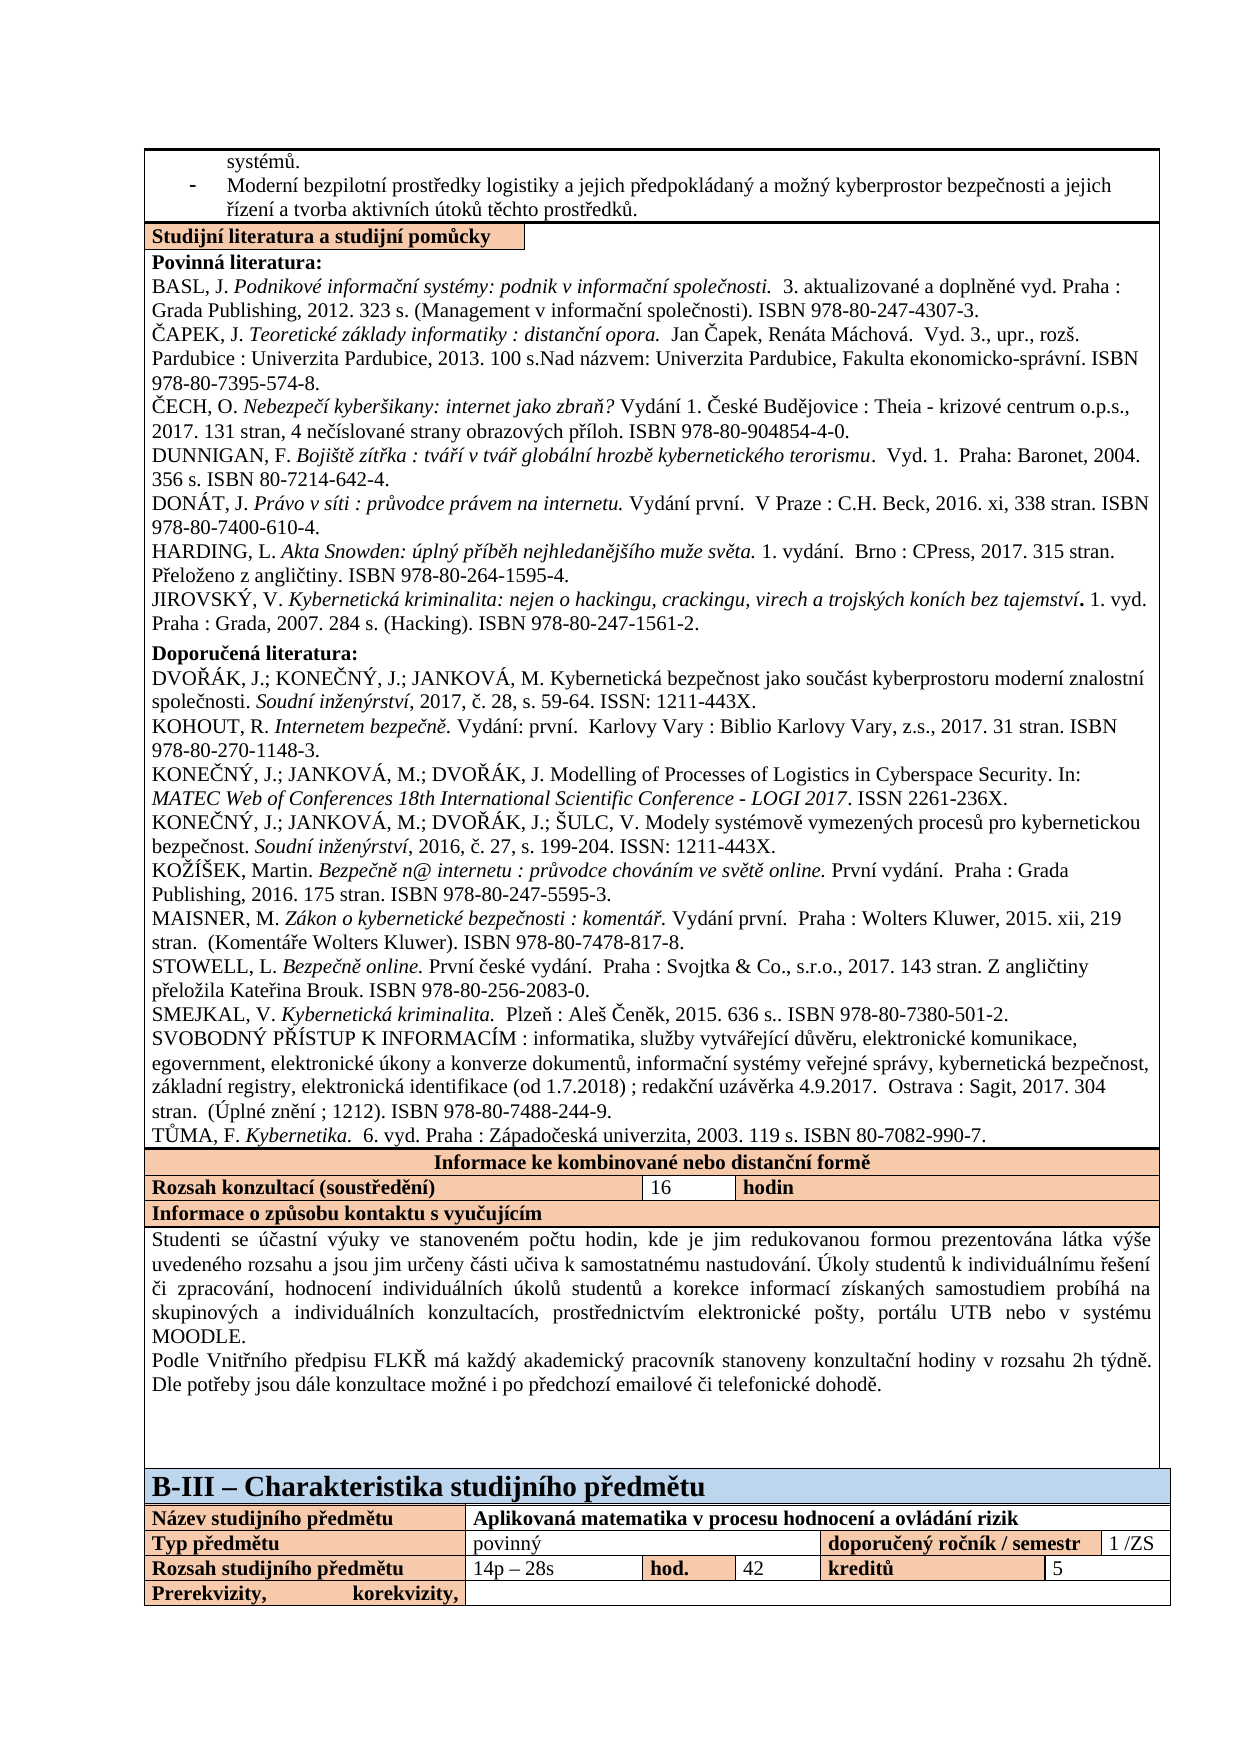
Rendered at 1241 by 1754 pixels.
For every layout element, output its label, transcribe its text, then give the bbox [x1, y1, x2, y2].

table_cell 16 [643, 1176, 735, 1200]
table_cell B-III – Charakteristika studijního předmětu [145, 1469, 1170, 1503]
table_cell Aplikovaná matematika v procesu hodnocení a ovládání rizik [466, 1506, 1170, 1530]
table_cell doporučený ročník / semestr [821, 1531, 1101, 1555]
table_cell Informace ke kombinované nebo distanční formě [145, 1150, 1159, 1175]
table_cell [466, 1581, 1170, 1605]
table_cell [525, 224, 1159, 249]
table_cell Informace o způsobu kontaktu s vyučujícím [145, 1201, 1159, 1226]
table_cell Studijní literatura a studijní pomůcky [145, 224, 524, 249]
table_cell Rozsah studijního předmětu [145, 1556, 465, 1580]
table_cell 1 /ZS [1102, 1531, 1170, 1555]
table_cell Povinná literatura: BASL, J. Podnikové informační systémy: podnik v informační společnosti. 3. aktualizované a doplněné vyd. Praha : Grada Publishing, 2012. 323 s. (Management v informační společnosti). ISBN 978-80-247-4307-3. ČAPEK, J. Teoretické základy informatiky : distanční opora. Jan Čapek, Renáta Máchová. Vyd. 3., upr., rozš. Pardubice : Univerzita Pardubice, 2013. 100 s.Nad názvem: Univerzita Pardubice, Fakulta ekonomicko-správní. ISBN 978-80-7395-574-8. ČECH, O. Nebezpečí kyberšikany: internet jako zbraň? Vydání 1. České Budějovice : Theia - krizové centrum o.p.s., 2017. 131 stran, 4 nečíslované strany obrazových příloh. ISBN 978-80-904854-4-0. DUNNIGAN, F. Bojiště zítřka : tváří v tvář globální hrozbě kybernetického terorismu. Vyd. 1. Praha: Baronet, 2004. 356 s. ISBN 80-7214-642-4. DONÁT, J. Právo v síti : průvodce právem na internetu. Vydání první. V Praze : C.H. Beck, 2016. xi, 338 stran. ISBN 978-80-7400-610-4. HARDING, L. Akta Snowden: úplný příběh nejhledanějšího muže světa. 1. vydání. Brno : CPress, 2017. 315 stran. Přeloženo z angličtiny. ISBN 978-80-264-1595-4. JIROVSKÝ, V. Kybernetická kriminalita: nejen o hackingu, crackingu, virech a trojských koních bez tajemství. 1. vyd. Praha : Grada, 2007. 284 s. (Hacking). ISBN 978-80-247-1561-2. Doporučená literatura: DVOŘÁK, J.; KONEČNÝ, J.; JANKOVÁ, M. Kybernetická bezpečnost jako součást kyberprostoru moderní znalostní společnosti. Soudní inženýrství, 2017, č. 28, s. 59-64. ISSN: 1211-443X. KOHOUT, R. Internetem bezpečně. Vydání: první. Karlovy Vary : Biblio Karlovy Vary, z.s., 2017. 31 stran. ISBN 978-80-270-1148-3. KONEČNÝ, J.; JANKOVÁ, M.; DVOŘÁK, J. Modelling of Processes of Logistics in Cyberspace Security. In: MATEC Web of Conferences 18th International Scientific Conference - LOGI 2017. ISSN 2261-236X. KONEČNÝ, J.; JANKOVÁ, M.; DVOŘÁK, J.; ŠULC, V. Modely systémově vymezených procesů pro kybernetickou bezpečnost. Soudní inženýrství, 2016, č. 27, s. 199-204. ISSN: 1211-443X. KOŽÍŠEK, Martin. Bezpečně n@ internetu : průvodce chováním ve světě online. První vydání. Praha : Grada Publishing, 2016. 175 stran. ISBN 978-80-247-5595-3. MAISNER, M. Zákon o kybernetické bezpečnosti : komentář. Vydání první. Praha : Wolters Kluwer, 2015. xii, 219 stran. (Komentáře Wolters Kluwer). ISBN 978-80-7478-817-8. STOWELL, L. Bezpečně online. První české vydání. Praha : Svojtka & Co., s.r.o., 2017. 143 stran. Z angličtiny přeložila Kateřina Brouk. ISBN 978-80-256-2083-0. SMEJKAL, V. Kybernetická kriminalita. Plzeň : Aleš Čeněk, 2015. 636 s.. ISBN 978-80-7380-501-2. SVOBODNÝ PŘÍSTUP K INFORMACÍM : informatika, služby vytvářející důvěru, elektronické komunikace, egovernment, elektronické úkony a konverze dokumentů, informační systémy veřejné správy, kybernetická bezpečnost, základní registry, elektronická identifikace (od 1.7.2018) ; redakční uzávěrka 4.9.2017. Ostrava : Sagit, 2017. 304 stran. (Úplné znění ; 1212). ISBN 978-80-7488-244-9. TŮMA, F. Kybernetika. 6. vyd. Praha : Západočeská univerzita, 2003. 119 s. ISBN 80-7082-990-7. [145, 249, 1159, 1147]
table_cell hod. [643, 1556, 735, 1580]
table_cell Název studijního předmětu [145, 1506, 465, 1530]
table_cell 42 [736, 1556, 820, 1580]
table_cell kreditů [821, 1556, 1044, 1580]
table_cell povinný [466, 1531, 820, 1555]
table_cell Typ předmětu [145, 1531, 465, 1555]
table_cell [145, 151, 1159, 221]
table_cell hodin [736, 1176, 1159, 1200]
table_cell 14p – 28s [466, 1556, 642, 1580]
table_cell Rozsah konzultací (soustředění) [145, 1176, 642, 1200]
table_cell Studenti se účastní výuky ve stanoveném počtu hodin, kde je jim redukovanou formou prezentována látka výše uvedeného rozsahu a jsou jim určeny části učiva k samostatnému nastudování. Úkoly studentů k individuálnímu řešení či zpracování, hodnocení individuálních úkolů studentů a korekce informací získaných samostudiem probíhá na skupinových a individuálních konzultacích, prostřednictvím elektronické pošty, portálu UTB nebo v systému MOODLE. Podle Vnitřního předpisu FLKŘ má každý akademický pracovník stanoveny konzultační hodiny v rozsahu 2h týdně. Dle potřeby jsou dále konzultace možné i po předchozí emailové či telefonické dohodě. [145, 1228, 1159, 1468]
table_cell 5 [1046, 1556, 1170, 1580]
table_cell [145, 1581, 465, 1605]
